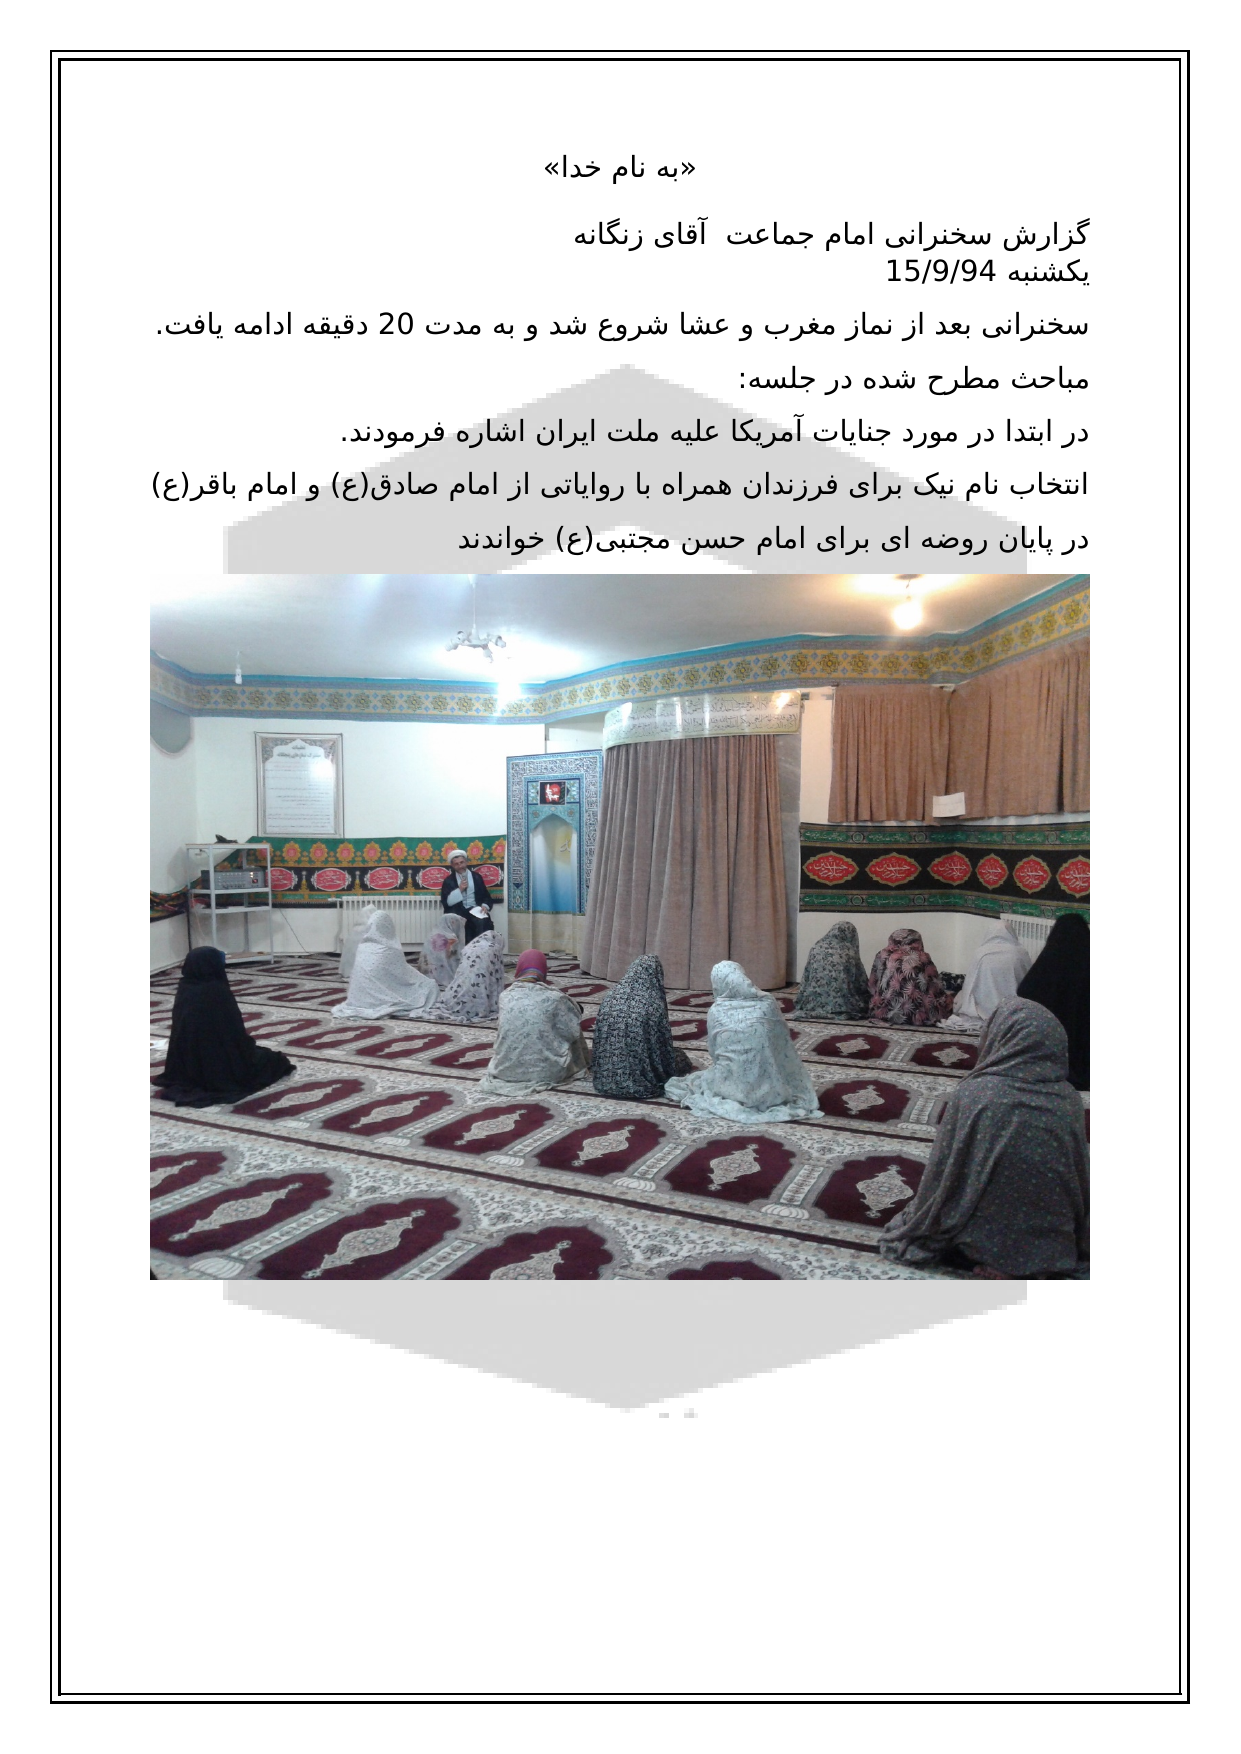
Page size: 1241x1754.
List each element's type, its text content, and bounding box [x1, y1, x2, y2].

picture [150, 574, 1090, 1280]
text در ابتدا در مورد جنایات آمریکا علیه ملت ایران اشاره فرمودند. [150, 414, 1090, 448]
text سخنرانی بعد از نماز مغرب و عشا شروع شد و به مدت 20 دقیقه ادامه یافت. [150, 308, 1090, 342]
text «به نام خدا» [150, 150, 1090, 184]
text در پایان روضه ای برای امام حسن مجتبی(ع) خواندند [150, 521, 1090, 555]
text انتخاب نام نیک برای فرزندان همراه با روایاتی از امام صادق(ع) و امام باقر(ع) [150, 468, 1090, 502]
text مباحث مطرح شده در جلسه: [150, 361, 1090, 395]
text گزارش سخنرانی امام جماعت آقای زنگانه یکشنبه 15/9/94 [150, 218, 1090, 288]
